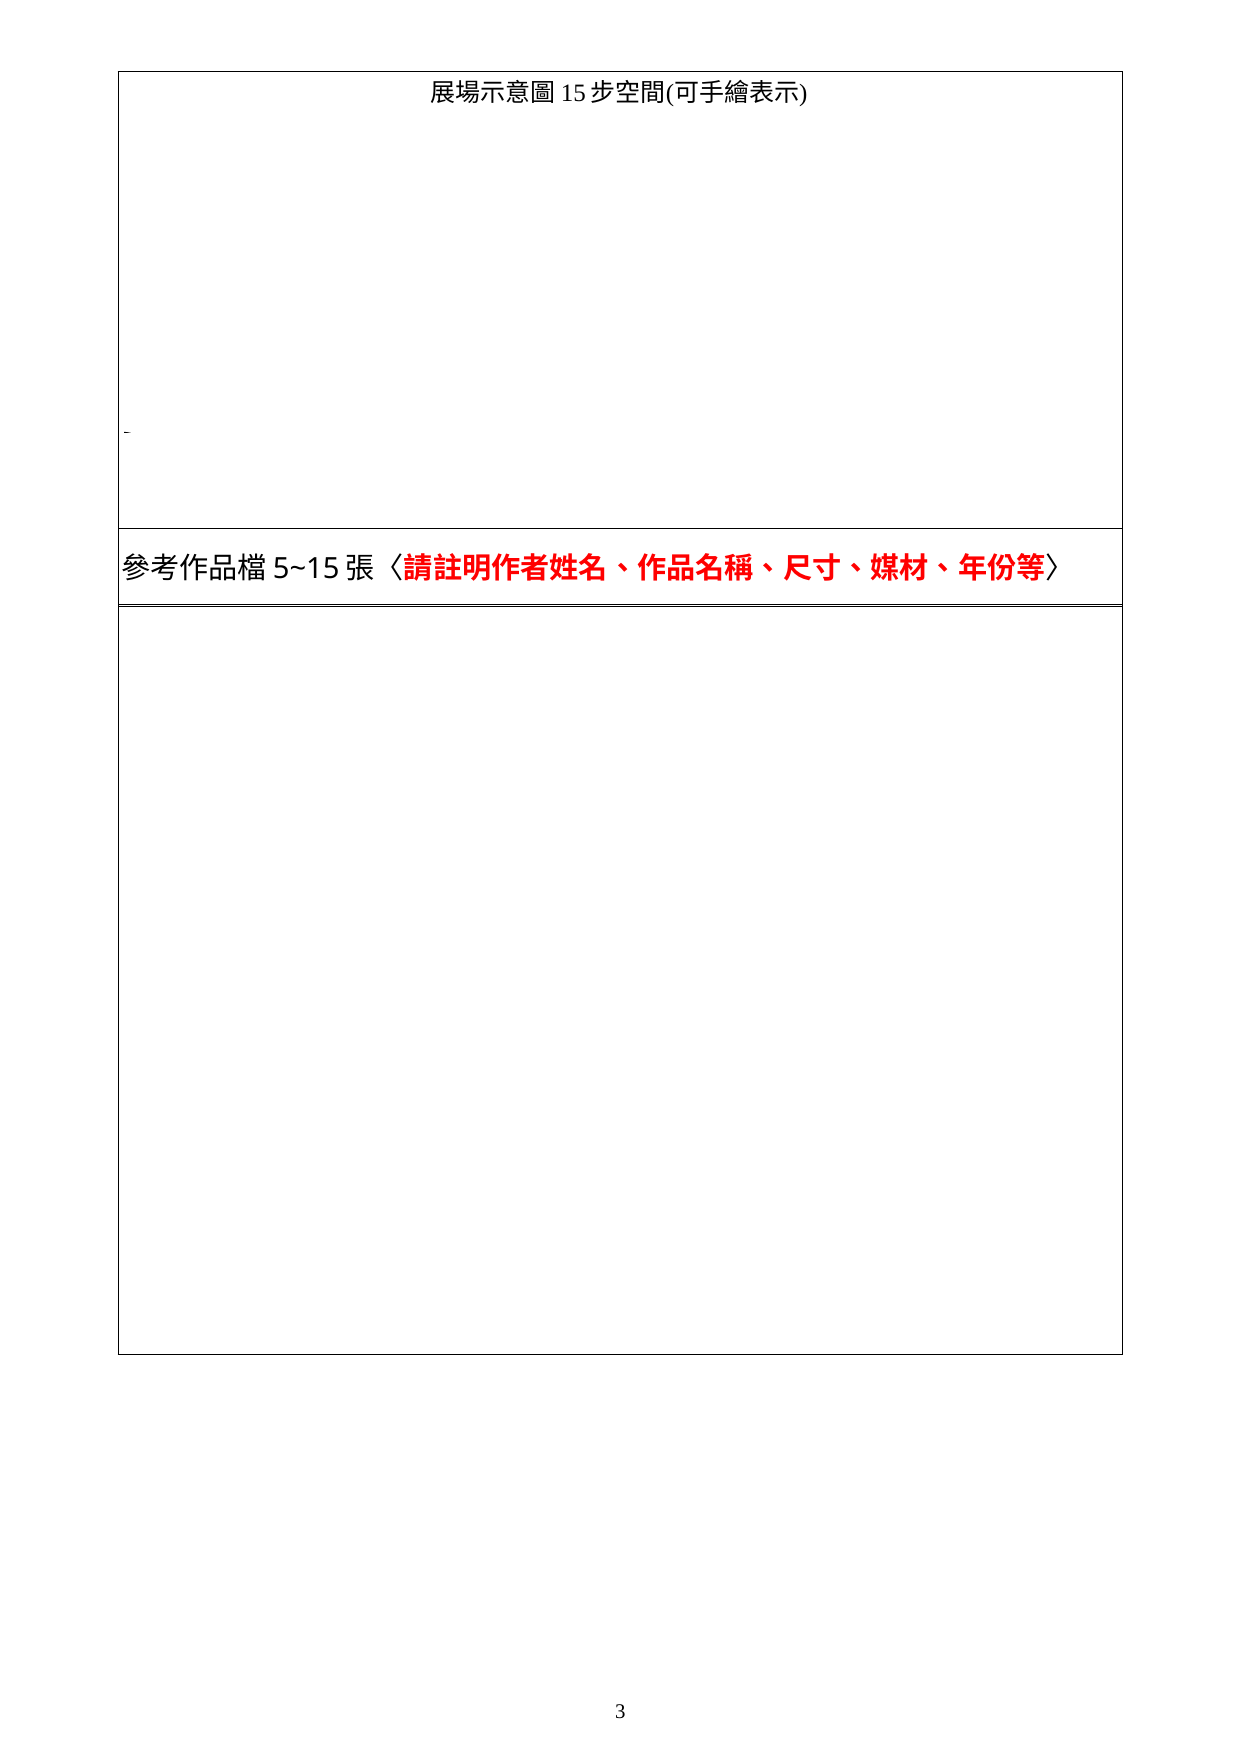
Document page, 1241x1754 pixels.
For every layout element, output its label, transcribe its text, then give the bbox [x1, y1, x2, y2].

table_cell 展場示意圖15步空間(可手繪表示) [119, 72, 1122, 528]
table_cell 參考作品檔5~15張〈請註明作者姓名、作品名稱、尺寸、媒材、年份等〉 [119, 529, 1122, 604]
table_cell [119, 607, 1122, 1354]
